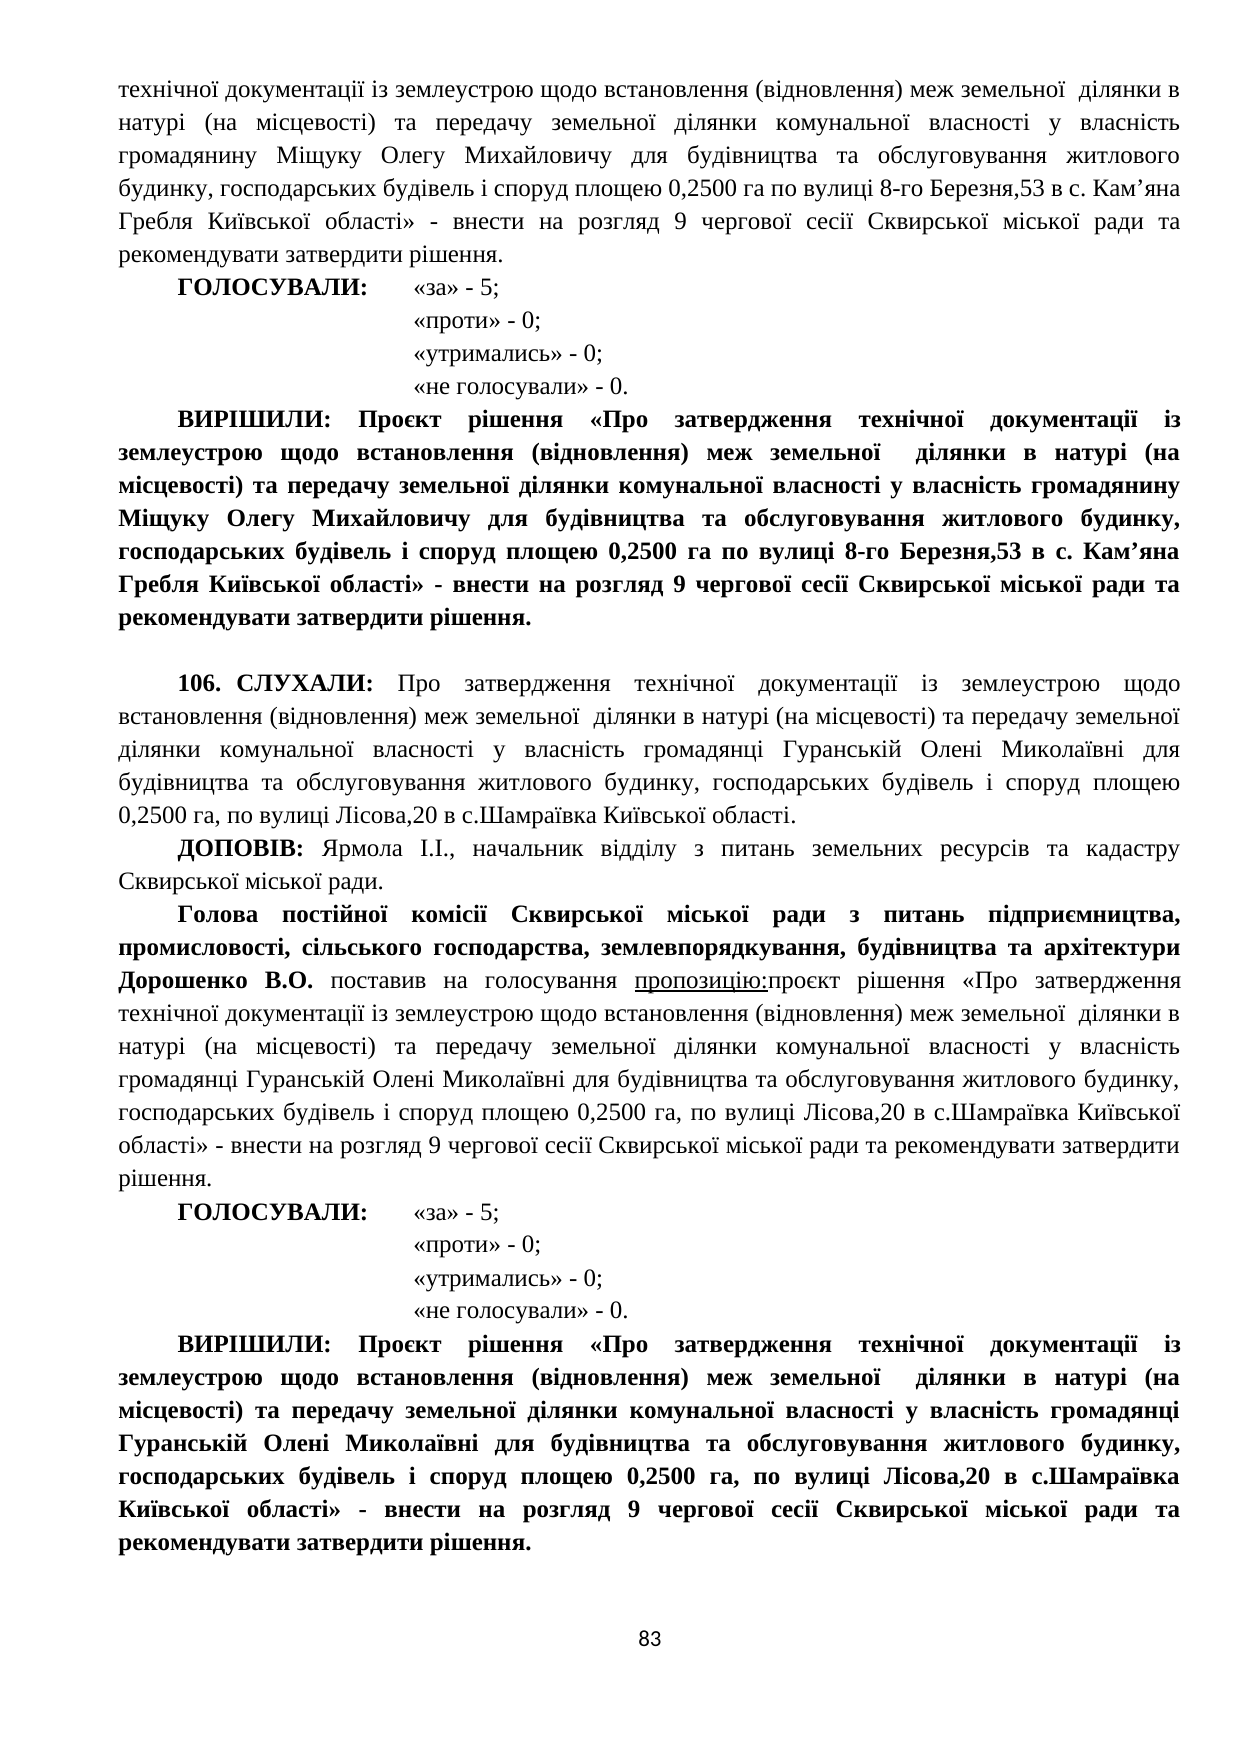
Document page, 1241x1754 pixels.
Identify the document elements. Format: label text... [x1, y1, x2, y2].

text «не голосували» - 0. [118, 371, 1181, 400]
text ГОЛОСУВАЛИ: «за» - 5; [118, 272, 1181, 301]
text «не голосували» - 0. [118, 1296, 1181, 1324]
list СЛУХАЛИ: Про затвердження технічної документації із землеустрою щодо встановлення (відновлення) меж земельної ділянки в натурі (на місцевості) та передачу земельної ділянки комунальної власності у власність громадянці Гуранській Олені Миколаївні для будівництва та обслуговування житлового будинку, господарських будівель і споруд площею 0,2500 га, по вулиці Лісова,20 в с.Шамраївка Київської області. [118, 668, 1181, 829]
text «утримались» - 0; [118, 1263, 1181, 1291]
text «проти» - 0; [118, 305, 1181, 334]
text Голова постійної комісії Сквирської міської ради з питань підприємництва, промисловості, сільського господарства, землевпорядкування, будівництва та архітектури Дорошенко В.О. поставив на голосування пропозицію:проєкт рішення «Про затвердження технічної документації із землеустрою щодо встановлення (відновлення) меж земельної ділянки в натурі (на місцевості) та передачу земельної ділянки комунальної власності у власність громадянці Гуранській Олені Миколаївні для будівництва та обслуговування житлового будинку, господарських будівель і споруд площею 0,2500 га, по вулиці Лісова,20 в с.Шамраївка Київської області» - внести на розгляд 9 чергової сесії Сквирської міської ради та рекомендувати затвердити рішення. [118, 899, 1181, 1192]
text ВИРІШИЛИ: Проєкт рішення «Про затвердження технічної документації із землеустрою щодо встановлення (відновлення) меж земельної ділянки в натурі (на місцевості) та передачу земельної ділянки комунальної власності у власність громадянину Міщуку Олегу Михайловичу для будівництва та обслуговування житлового будинку, господарських будівель і споруд площею 0,2500 га по вулиці 8-го Березня,53 в с. Кам’яна Гребля Київської області» - внести на розгляд 9 чергової сесії Сквирської міської ради та рекомендувати затвердити рішення. [118, 404, 1181, 631]
text ДОПОВІВ: Ярмола І.І., начальник відділу з питань земельних ресурсів та кадастру Сквирської міської ради. [118, 833, 1181, 895]
text ГОЛОСУВАЛИ: «за» - 5; [118, 1197, 1181, 1225]
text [118, 74, 1181, 268]
text «утримались» - 0; [118, 338, 1181, 367]
text «проти» - 0; [118, 1229, 1181, 1258]
text ВИРІШИЛИ: Проєкт рішення «Про затвердження технічної документації із землеустрою щодо встановлення (відновлення) меж земельної ділянки в натурі (на місцевості) та передачу земельної ділянки комунальної власності у власність громадянці Гуранській Олені Миколаївні для будівництва та обслуговування житлового будинку, господарських будівель і споруд площею 0,2500 га, по вулиці Лісова,20 в с.Шамраївка Київської області» - внести на розгляд 9 чергової сесії Сквирської міської ради та рекомендувати затвердити рішення. [118, 1329, 1181, 1556]
